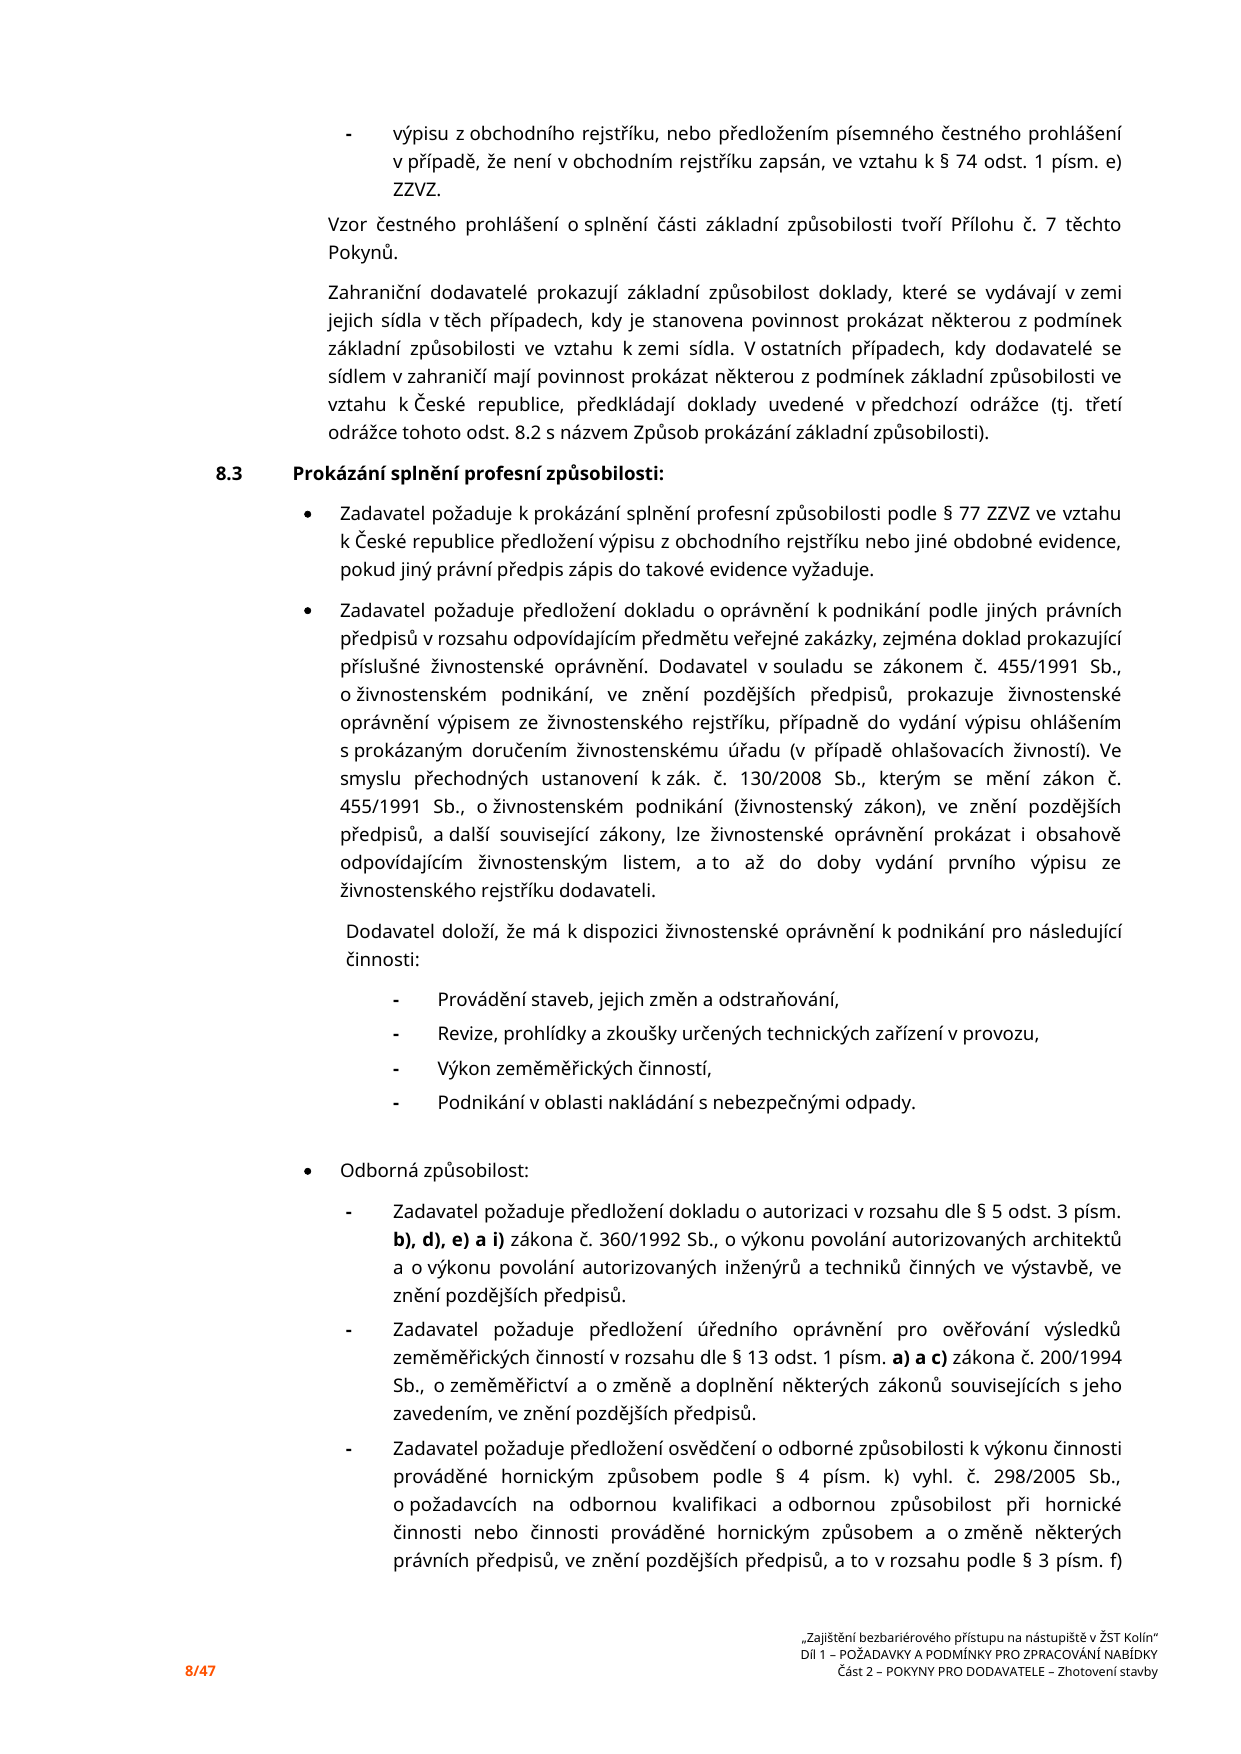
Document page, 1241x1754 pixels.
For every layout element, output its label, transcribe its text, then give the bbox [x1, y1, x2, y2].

text výpisu z obchodního rejstříku, nebo předložením písemného čestného prohlášení v případě, že není v obchodním rejstříku zapsán, ve vztahu k § 74 odst. 1 písm. e) ZZVZ. [346, 121, 1122, 202]
text Vzor čestného prohlášení o splnění části základní způsobilosti tvoří Přílohu č. 7 těchto Pokynů. [328, 211, 1122, 264]
text Výkon zeměměřických činností, [301, 1055, 1122, 1081]
text Revize, prohlídky a zkoušky určených technických zařízení v provozu, [301, 1021, 1122, 1046]
text Zadavatel požaduje předložení úředního oprávnění pro ověřování výsledků zeměměřických činností v rozsahu dle § 13 odst. 1 písm. a) a c) zákona č. 200/1994 Sb., o zeměměřictví a o změně a doplnění některých zákonů souvisejících s jeho zavedením, ve znění pozdějších předpisů. [346, 1317, 1122, 1426]
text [346, 1435, 1122, 1573]
text Provádění staveb, jejich změn a odstraňování, [301, 986, 1122, 1012]
text Dodavatel doloží, že má k dispozici živnostenské oprávnění k podnikání pro následující činnosti: [346, 918, 1122, 971]
text Odborná způsobilost: [304, 1158, 1122, 1183]
text Zadavatel požaduje předložení dokladu o autorizaci v rozsahu dle § 5 odst. 3 písm. b), d), e) a i) zákona č. 360/1992 Sb., o výkonu povolání autorizovaných architektů a o výkonu povolání autorizovaných inženýrů a techniků činných ve výstavbě, ve znění pozdějších předpisů. [346, 1198, 1122, 1308]
text Zahraniční dodavatelé prokazují základní způsobilost doklady, které se vydávají v zemi jejich sídla v těch případech, kdy je stanovena povinnost prokázat některou z podmínek základní způsobilosti ve vztahu k zemi sídla. V ostatních případech, kdy dodavatelé se sídlem v zahraničí mají povinnost prokázat některou z podmínek základní způsobilosti ve vztahu k České republice, předkládají doklady uvedené v předchozí odrážce (tj. třetí odrážce tohoto odst. 8.2 s názvem Způsob prokázání základní způsobilosti). [328, 279, 1122, 445]
text Zadavatel požaduje k prokázání splnění profesní způsobilosti podle § 77 ZZVZ ve vztahu k České republice předložení výpisu z obchodního rejstříku nebo jiné obdobné evidence, pokud jiný právní předpis zápis do takové evidence vyžaduje. [304, 501, 1122, 582]
text Prokázání splnění profesní způsobilosti: [216, 460, 1122, 486]
text Podnikání v oblasti nakládání s nebezpečnými odpady. [301, 1089, 1122, 1115]
text Zadavatel požaduje předložení dokladu o oprávnění k podnikání podle jiných právních předpisů v rozsahu odpovídajícím předmětu veřejné zakázky, zejména doklad prokazující příslušné živnostenské oprávnění. Dodavatel v souladu se zákonem č. 455/1991 Sb., o živnostenském podnikání, ve znění pozdějších předpisů, prokazuje živnostenské oprávnění výpisem ze živnostenského rejstříku, případně do vydání výpisu ohlášením s prokázaným doručením živnostenskému úřadu (v případě ohlašovacích živností). Ve smyslu přechodných ustanovení k zák. č. 130/2008 Sb., kterým se mění zákon č. 455/1991 Sb., o živnostenském podnikání (živnostenský zákon), ve znění pozdějších předpisů, a další související zákony, lze živnostenské oprávnění prokázat i obsahově odpovídajícím živnostenským listem, a to až do doby vydání prvního výpisu ze živnostenského rejstříku dodavateli. [304, 597, 1122, 903]
